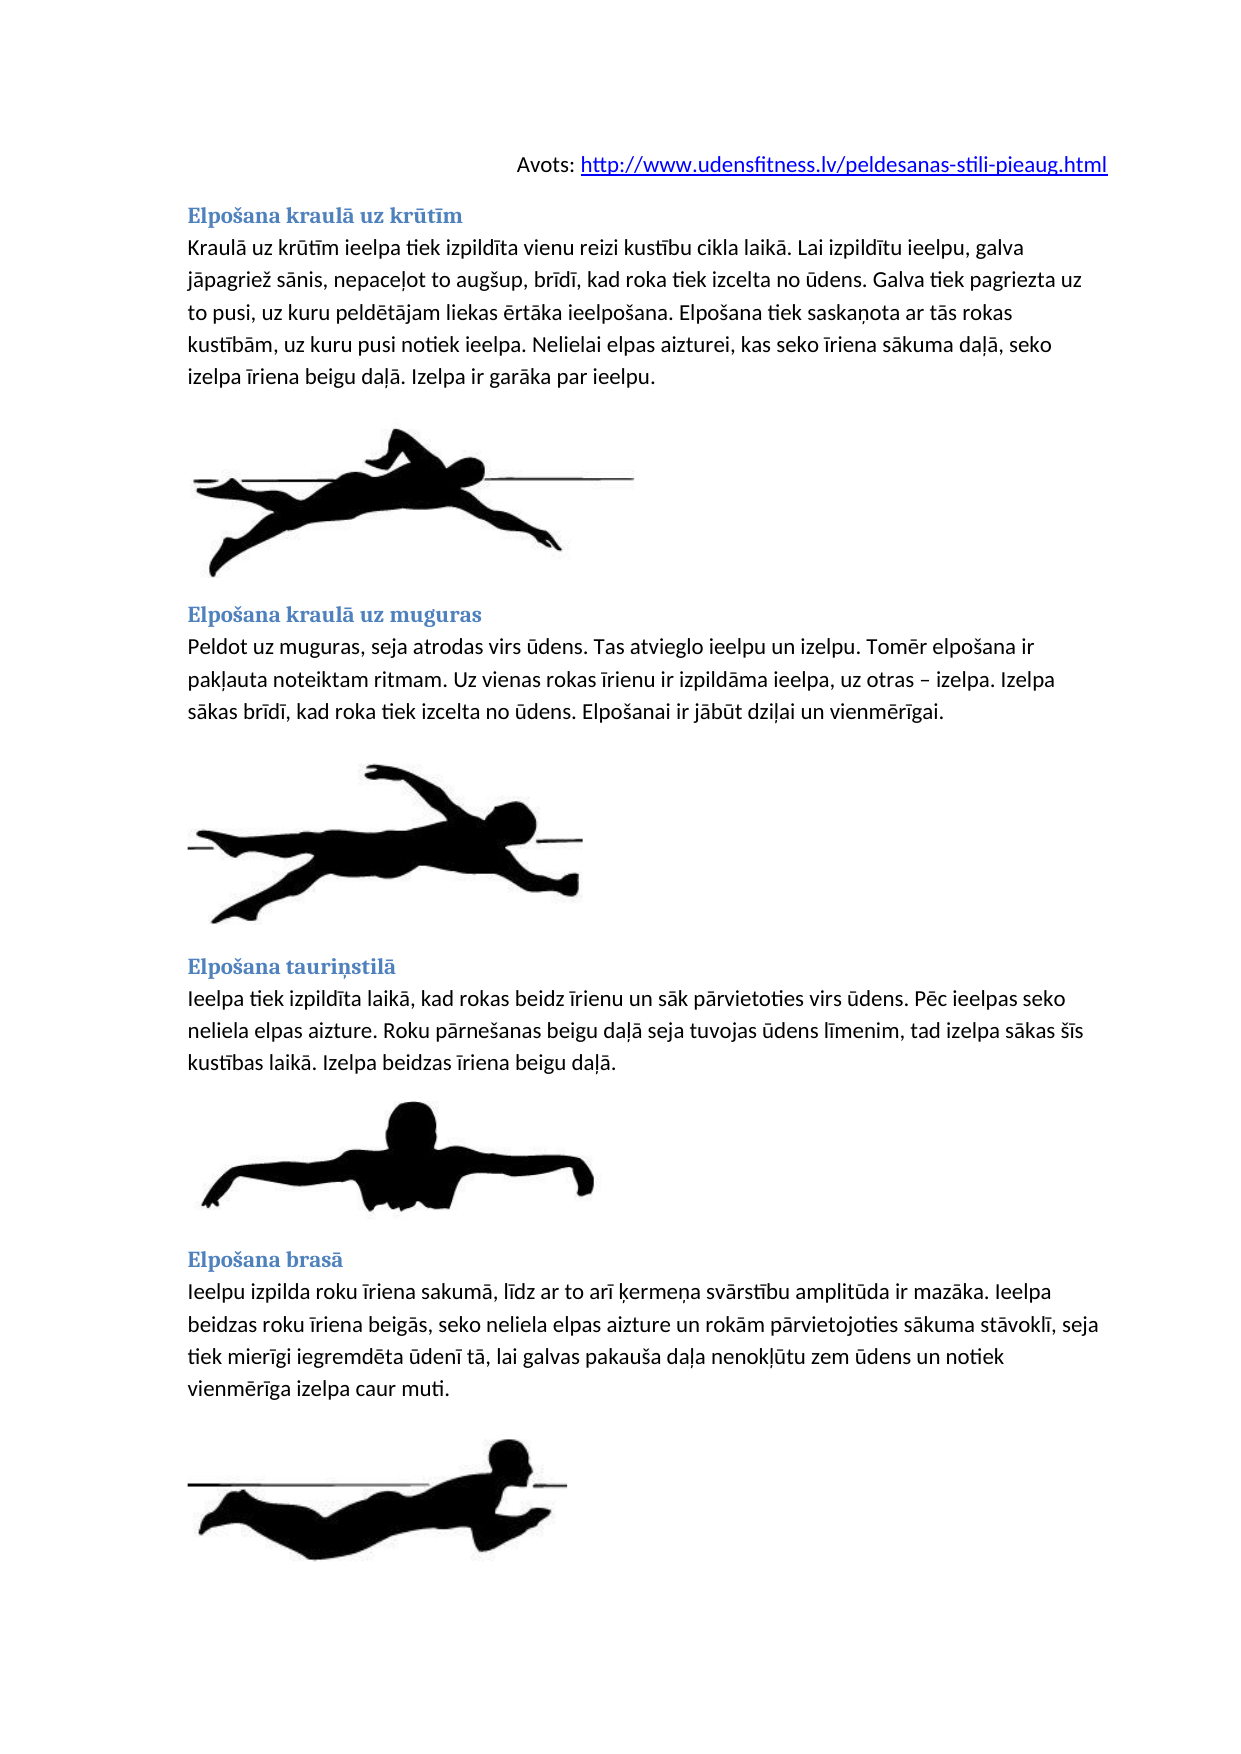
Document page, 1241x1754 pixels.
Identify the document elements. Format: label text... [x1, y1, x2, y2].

text Kraulā uz krūtīm ieelpa tiek izpildīta vienu reizi kustību cikla laikā. Lai izpildītu ieelpu, galva jāpagriež sānis, nepaceļot to augšup, brīdī, kad roka tiek izcelta no ūdens. Galva tiek pagriezta uz to pusi, uz kuru peldētājam liekas ērtāka ieelpošana. Elpošana tiek saskaņota ar tās rokas kustībām, uz kuru pusi notiek ieelpa. Nelielai elpas aizturei, kas seko īriena sākuma daļā, seko izelpa īriena beigu daļā. Izelpa ir garāka par ieelpu. [187, 233, 1107, 390]
subtitle Elpošana kraulā uz krūtīm [187, 203, 1107, 229]
subtitle Elpošana tauriņstilā [187, 954, 1107, 980]
subtitle Elpošana kraulā uz muguras [187, 602, 1107, 629]
picture [187, 415, 635, 578]
subtitle Elpošana brasā [187, 1247, 1107, 1274]
picture [187, 1101, 604, 1223]
picture [187, 750, 583, 929]
text Ieelpu izpilda roku īriena sakumā, līdz ar to arī ķermeņa svārstību amplitūda ir mazāka. Ieelpa beidzas roku īriena beigās, seko neliela elpas aizture un rokām pārvietojoties sākuma stāvoklī, seja tiek mierīgi iegremdēta ūdenī tā, lai galvas pakauša daļa nenokļūtu zem ūdens un notiek vienmērīga izelpa caur muti. [187, 1277, 1107, 1402]
text Peldot uz muguras, seja atrodas virs ūdens. Tas atvieglo ieelpu un izelpu. Tomēr elpošana ir pakļauta noteiktam ritmam. Uz vienas rokas īrienu ir izpildāma ieelpa, uz otras – izelpa. Izelpa sākas brīdī, kad roka tiek izcelta no ūdens. Elpošanai ir jābūt dziļai un vienmērīgai. [187, 632, 1107, 725]
text Avots: http://www.udensfitness.lv/peldesanas-stili-pieaug.html [187, 150, 1107, 178]
picture [187, 1427, 568, 1572]
text Ieelpa tiek izpildīta laikā, kad rokas beidz īrienu un sāk pārvietoties virs ūdens. Pēc ieelpas seko neliela elpas aizture. Roku pārnešanas beigu daļā seja tuvojas ūdens līmenim, tad izelpa sākas šīs kustības laikā. Izelpa beidzas īriena beigu daļā. [187, 984, 1107, 1076]
